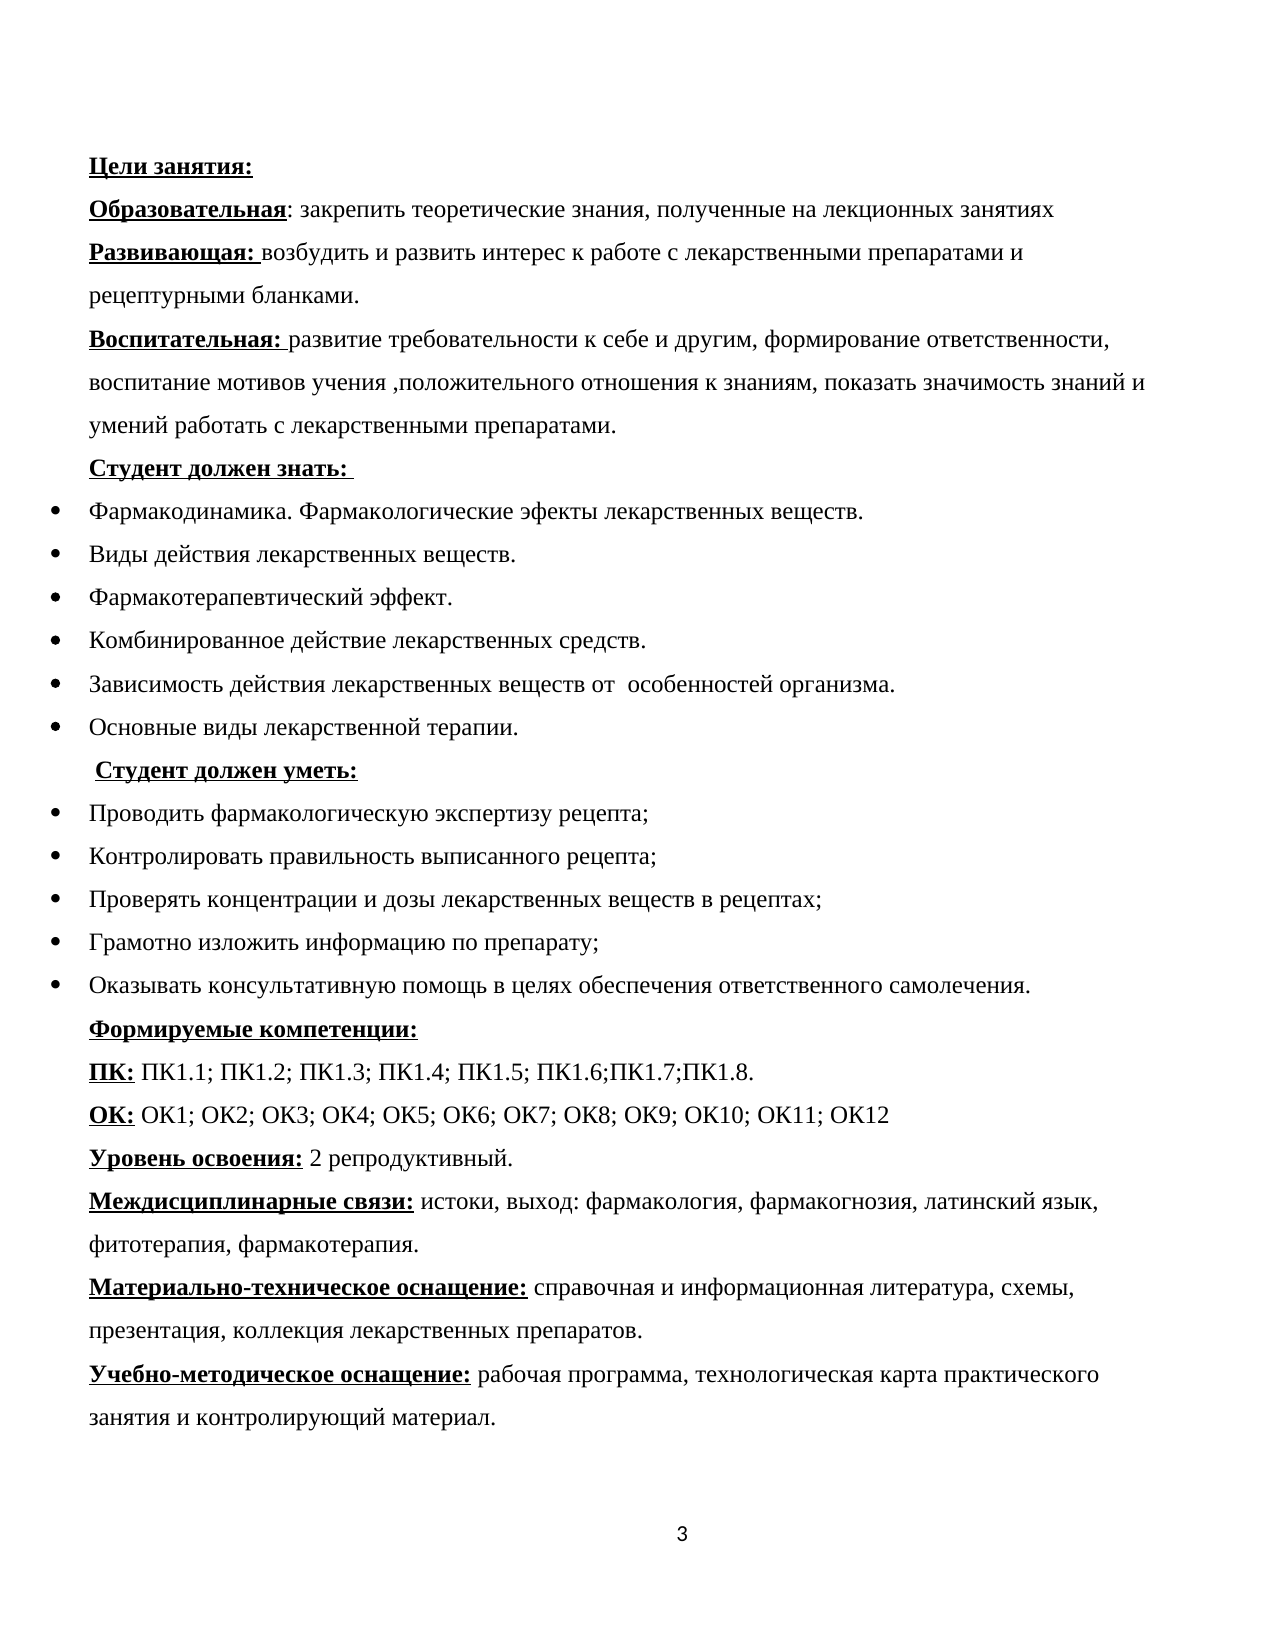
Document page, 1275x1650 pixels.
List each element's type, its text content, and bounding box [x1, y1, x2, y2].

text Воспитательная: развитие требовательности к себе и другим, формирование ответственности, воспитание мотивов учения ,положительного отношения к знаниям, показать значимость знаний и умений работать с лекарственными препаратами. [88, 324, 1186, 439]
list Контролировать правильность выписанного рецепта; [51, 841, 1186, 870]
list Виды действия лекарственных веществ. [51, 539, 1186, 568]
list Грамотно изложить информацию по препарату; [51, 927, 1186, 956]
text ПК: ПК1.1; ПК1.2; ПК1.3; ПК1.4; ПК1.5; ПК1.6;ПК1.7;ПК1.8. [88, 1057, 1186, 1086]
text Развивающая: возбудить и развить интерес к работе с лекарственными препаратами и рецептурными бланками. [88, 237, 1186, 309]
list Фармакотерапевтический эффект. [51, 582, 1186, 611]
list Комбинированное действие лекарственных средств. [51, 626, 1186, 654]
text Учебно-методическое оснащение: рабочая программа, технологическая карта практического занятия и контролирующий материал. [88, 1359, 1186, 1431]
text Студент должен знать: [88, 453, 1186, 482]
text Междисциплинарные связи: истоки, выход: фармакология, фармакогнозия, латинский язык, фитотерапия, фармакотерапия. [88, 1186, 1186, 1258]
text Уровень освоения: 2 репродуктивный. [88, 1143, 1186, 1172]
list Проверять концентрации и дозы лекарственных веществ в рецептах; [51, 884, 1186, 913]
text Материально-техническое оснащение: справочная и информационная литература, схемы, презентация, коллекция лекарственных препаратов. [88, 1272, 1186, 1344]
text Цели занятия: [88, 151, 1186, 180]
list Фармакодинамика. Фармакологические эфекты лекарственных веществ. [51, 496, 1186, 525]
list Оказывать консультативную помощь в целях обеспечения ответственного самолечения. [51, 971, 1186, 999]
list Основные виды лекарственной терапии. [51, 712, 1186, 741]
list Проводить фармакологическую экспертизу рецепта; [51, 798, 1186, 827]
list Зависимость действия лекарственных веществ от особенностей организма. [51, 669, 1186, 697]
text Формируемые компетенции: [88, 1014, 1186, 1042]
list Студент должен уметь: [88, 755, 1186, 784]
text ОК: ОК1; ОК2; ОК3; ОК4; ОК5; ОК6; ОК7; ОК8; ОК9; ОК10; ОК11; ОК12 [88, 1100, 1186, 1129]
text Образовательная: закрепить теоретические знания, полученные на лекционных занятиях [88, 194, 1186, 223]
